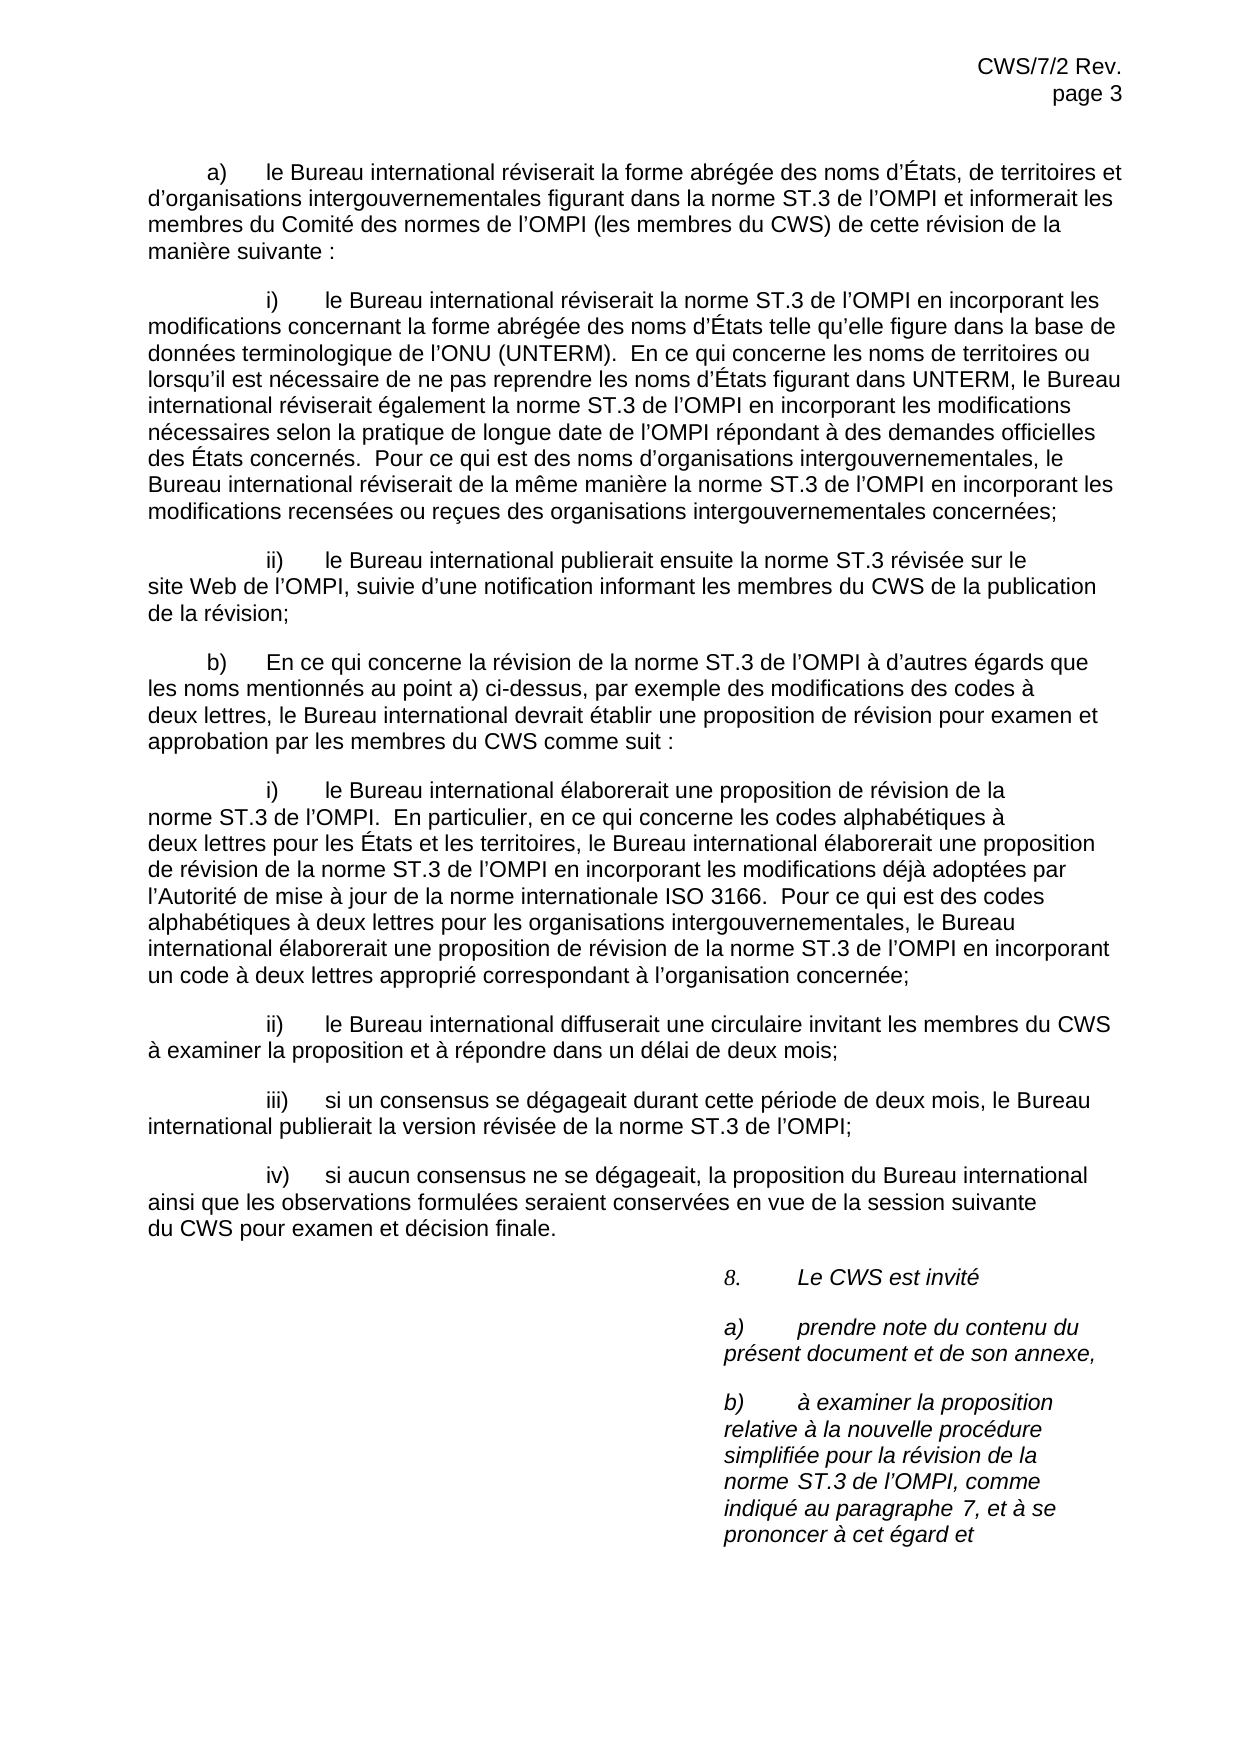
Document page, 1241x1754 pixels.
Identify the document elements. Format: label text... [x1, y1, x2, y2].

list le Bureau international élaborerait une proposition de révision de la norme ST.3 de l’OMPI. En particulier, en ce qui concerne les codes alphabétiques à deux lettres pour les États et les territoires, le Bureau international élaborerait une proposition de révision de la norme ST.3 de l’OMPI en incorporant les modifications déjà adoptées par l’Autorité de mise à jour de la norme internationale ISO 3166. Pour ce qui est des codes alphabétiques à deux lettres pour les organisations intergouvernementales, le Bureau international élaborerait une proposition de révision de la norme ST.3 de l’OMPI en incorporant un code à deux lettres approprié correspondant à l’organisation concernée; [148, 777, 1122, 988]
list à examiner la proposition relative à la nouvelle procédure simplifiée pour la révision de la norme ST.3 de l’OMPI, comme indiqué au paragraphe 7, et à se prononcer à cet égard et [724, 1389, 1122, 1547]
list prendre note du contenu du présent document et de son annexe, [724, 1314, 1122, 1366]
list le Bureau international réviserait la forme abrégée des noms d’États, de territoires et d’organisations intergouvernementales figurant dans la norme ST.3 de l’OMPI et informerait les membres du Comité des normes de l’OMPI (les membres du CWS) de cette révision de la manière suivante : [148, 158, 1122, 264]
text Le CWS est invité [724, 1264, 1122, 1291]
list si aucun consensus ne se dégageait, la proposition du Bureau international ainsi que les observations formulées seraient conservées en vue de la session suivante du CWS pour examen et décision finale. [148, 1162, 1122, 1241]
list le Bureau international publierait ensuite la norme ST.3 révisée sur le site Web de l’OMPI, suivie d’une notification informant les membres du CWS de la publication de la révision; [148, 547, 1122, 626]
list le Bureau international diffuserait une circulaire invitant les membres du CWS à examiner la proposition et à répondre dans un délai de deux mois; [148, 1011, 1122, 1064]
list En ce qui concerne la révision de la norme ST.3 de l’OMPI à d’autres égards que les noms mentionnés au point a) ci-dessus, par exemple des modifications des codes à deux lettres, le Bureau international devrait établir une proposition de révision pour examen et approbation par les membres du CWS comme suit : [148, 649, 1122, 754]
list si un consensus se dégageait durant cette période de deux mois, le Bureau international publierait la version révisée de la norme ST.3 de l’OMPI; [148, 1087, 1122, 1139]
list le Bureau international réviserait la norme ST.3 de l’OMPI en incorporant les modifications concernant la forme abrégée des noms d’États telle qu’elle figure dans la base de données terminologique de l’ONU (UNTERM). En ce qui concerne les noms de territoires ou lorsqu’il est nécessaire de ne pas reprendre les noms d’États figurant dans UNTERM, le Bureau international réviserait également la norme ST.3 de l’OMPI en incorporant les modifications nécessaires selon la pratique de longue date de l’OMPI répondant à des demandes officielles des États concernés. Pour ce qui est des noms d’organisations intergouvernementales, le Bureau international réviserait de la même manière la norme ST.3 de l’OMPI en incorporant les modifications recensées ou reçues des organisations intergouvernementales concernées; [148, 287, 1122, 524]
